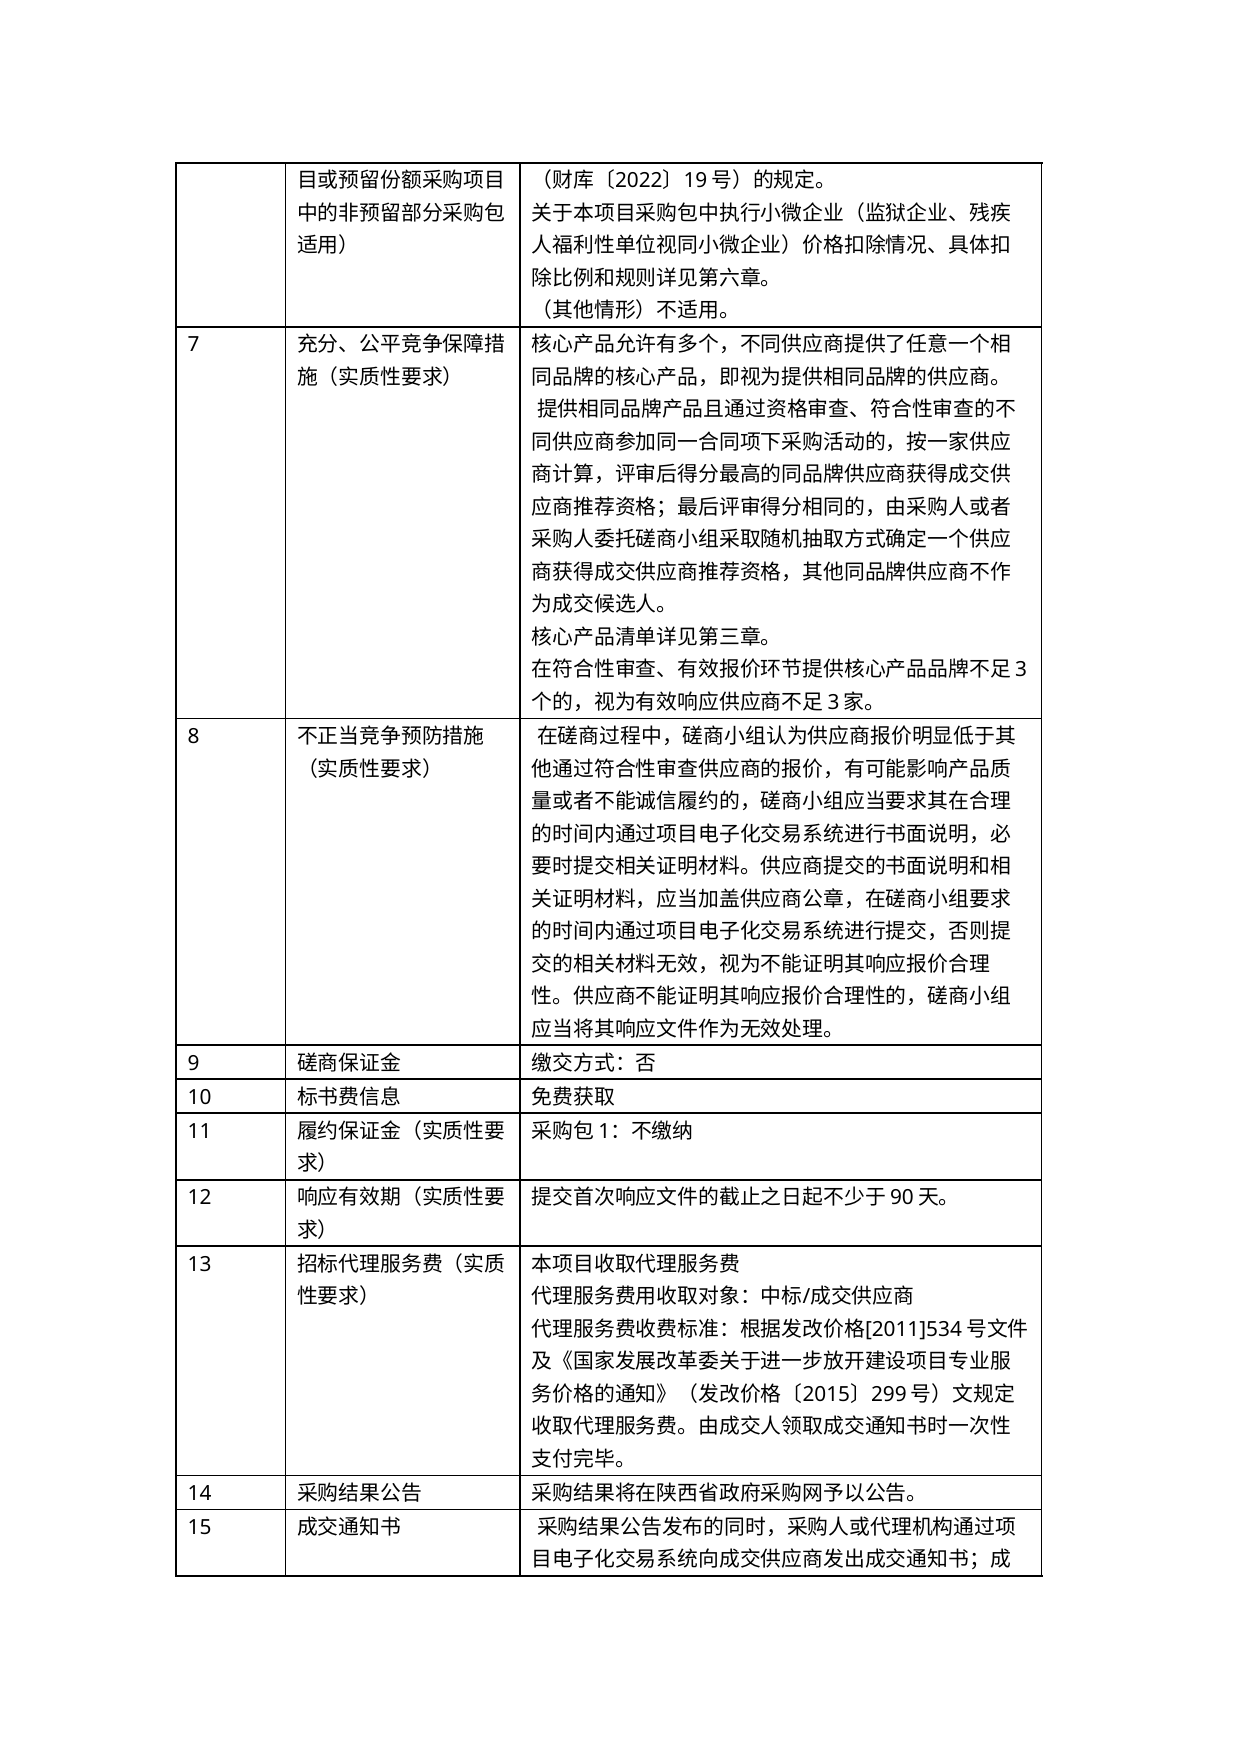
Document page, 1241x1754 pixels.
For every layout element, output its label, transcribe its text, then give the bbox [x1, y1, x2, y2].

table_cell 10 [177, 1080, 285, 1112]
table_cell 7 [177, 328, 285, 718]
table_cell 不正当竞争预防措施（实质性要求） [286, 719, 519, 1044]
table_cell 9 [177, 1046, 285, 1078]
table_cell 成交通知书 [286, 1510, 519, 1575]
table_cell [521, 164, 1041, 326]
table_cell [521, 1510, 1041, 1575]
table_cell 核心产品允许有多个，不同供应商提供了任意一个相同品牌的核心产品，即视为提供相同品牌的供应商。 提供相同品牌产品且通过资格审查、符合性审查的不同供应商参加同一合同项下采购活动的，按一家供应商计算，评审后得分最高的同品牌供应商获得成交供应商推荐资格；最后评审得分相同的，由采购人或者采购人委托磋商小组采取随机抽取方式确定一个供应商获得成交供应商推荐资格，其他同品牌供应商不作为成交候选人。 核心产品清单详见第三章。 在符合性审查、有效报价环节提供核心产品品牌不足3个的，视为有效响应供应商不足3家。 [521, 328, 1041, 718]
table_cell 本项目收取代理服务费 代理服务费用收取对象：中标/成交供应商 代理服务费收费标准：根据发改价格[2011]534号文件及《国家发展改革委关于进一步放开建设项目专业服务价格的通知》（发改价格〔2015〕299号）文规定收取代理服务费。由成交人领取成交通知书时一次性支付完毕。 [521, 1247, 1041, 1474]
table_cell 8 [177, 719, 285, 1044]
table_cell 招标代理服务费（实质性要求） [286, 1247, 519, 1474]
table_cell 免费获取 [521, 1080, 1041, 1112]
table_cell 履约保证金（实质性要求） [286, 1114, 519, 1179]
table_cell 14 [177, 1476, 285, 1508]
table_cell 标书费信息 [286, 1080, 519, 1112]
table_cell 提交首次响应文件的截止之日起不少于90天。 [521, 1181, 1041, 1245]
table_cell 充分、公平竞争保障措施（实质性要求） [286, 328, 519, 718]
table_cell 11 [177, 1114, 285, 1179]
table_cell 磋商保证金 [286, 1046, 519, 1078]
table_cell 15 [177, 1510, 285, 1575]
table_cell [286, 164, 519, 326]
table_cell 在磋商过程中，磋商小组认为供应商报价明显低于其他通过符合性审查供应商的报价，有可能影响产品质量或者不能诚信履约的，磋商小组应当要求其在合理的时间内通过项目电子化交易系统进行书面说明，必要时提交相关证明材料。供应商提交的书面说明和相关证明材料，应当加盖供应商公章，在磋商小组要求的时间内通过项目电子化交易系统进行提交，否则提交的相关材料无效，视为不能证明其响应报价合理性。供应商不能证明其响应报价合理性的，磋商小组应当将其响应文件作为无效处理。 [521, 719, 1041, 1044]
table_cell 缴交方式：否 [521, 1046, 1041, 1078]
table_cell 采购结果公告 [286, 1476, 519, 1508]
table_cell 6 [177, 164, 285, 326]
table_cell 12 [177, 1181, 285, 1245]
table_cell 采购结果将在陕西省政府采购网予以公告。 [521, 1476, 1041, 1508]
table_cell 响应有效期（实质性要求） [286, 1181, 519, 1245]
table_cell 采购包1：不缴纳 [521, 1114, 1041, 1179]
table_cell 13 [177, 1247, 285, 1474]
